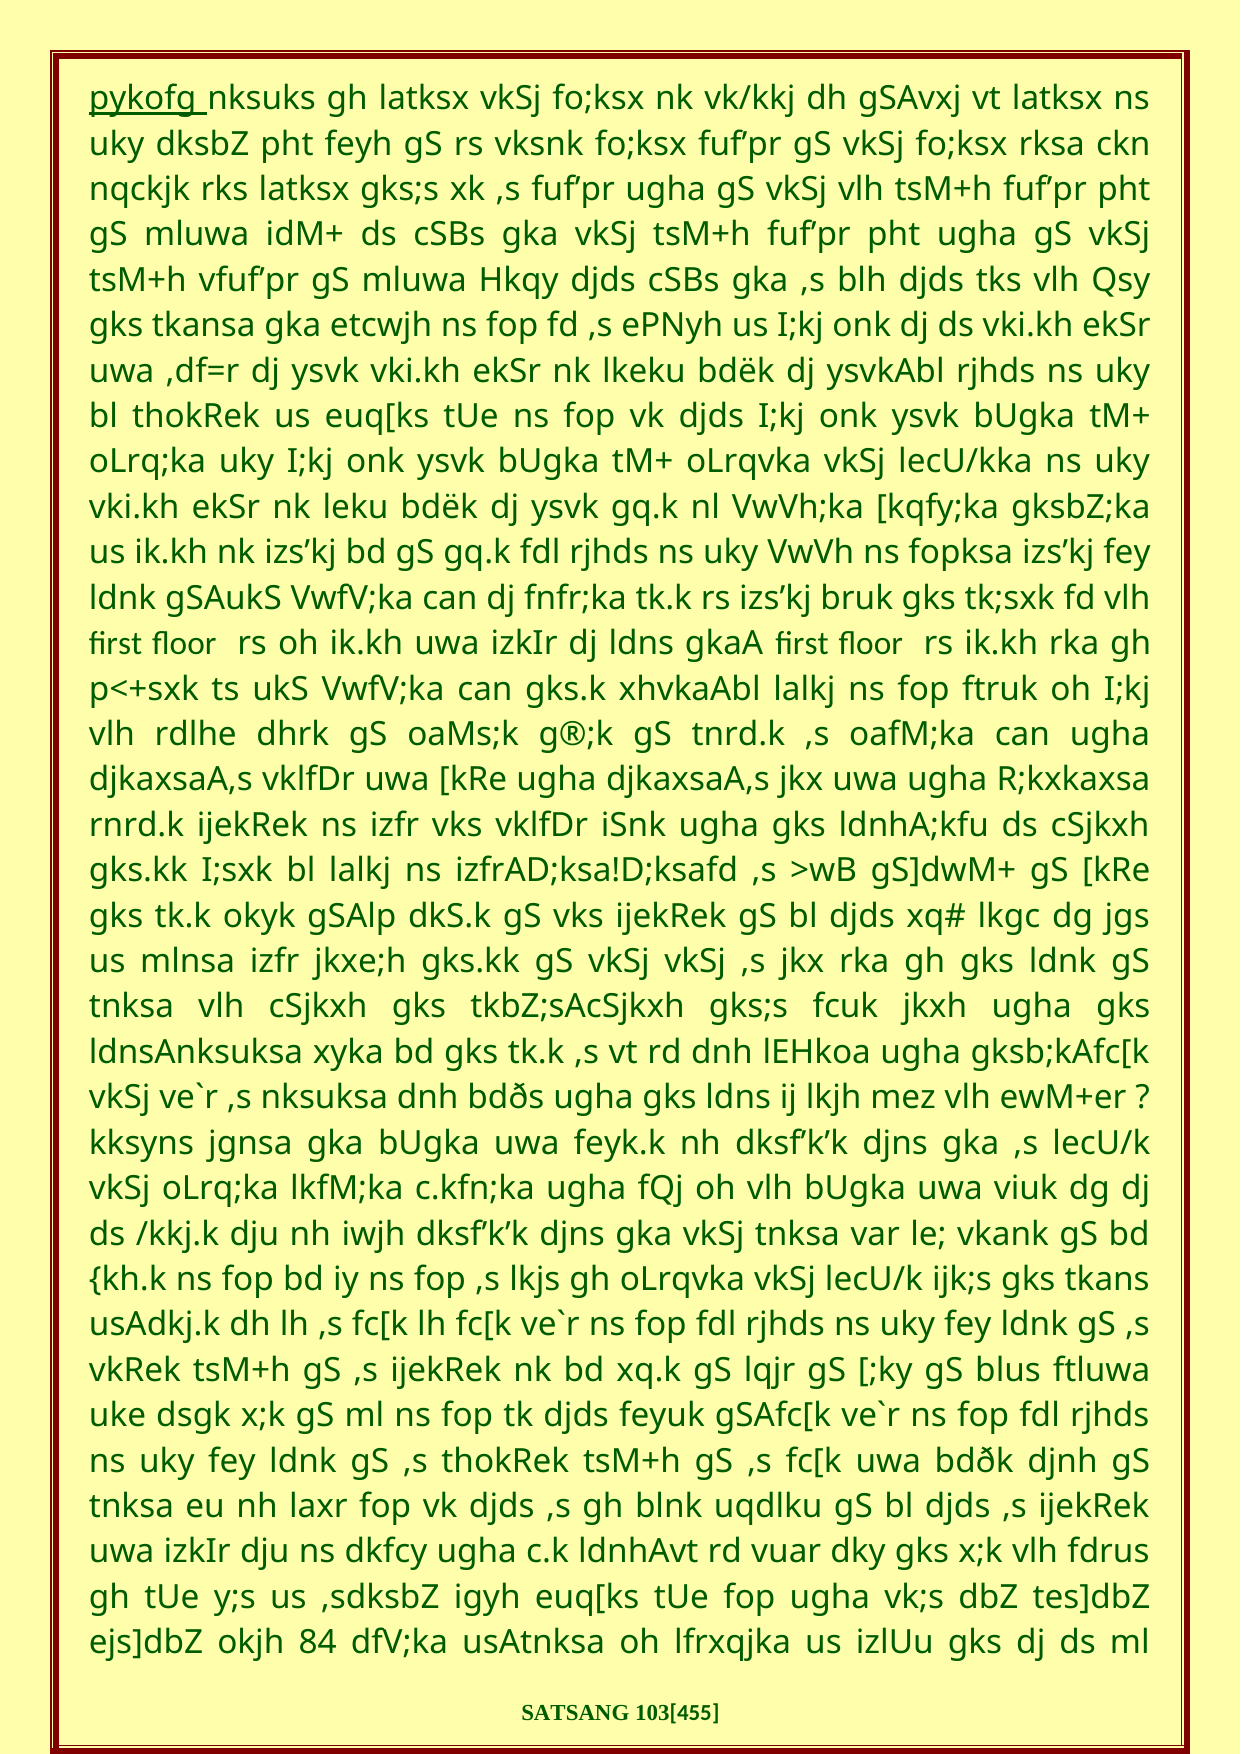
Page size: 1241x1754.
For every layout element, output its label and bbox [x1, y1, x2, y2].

text [89, 74, 1152, 1663]
